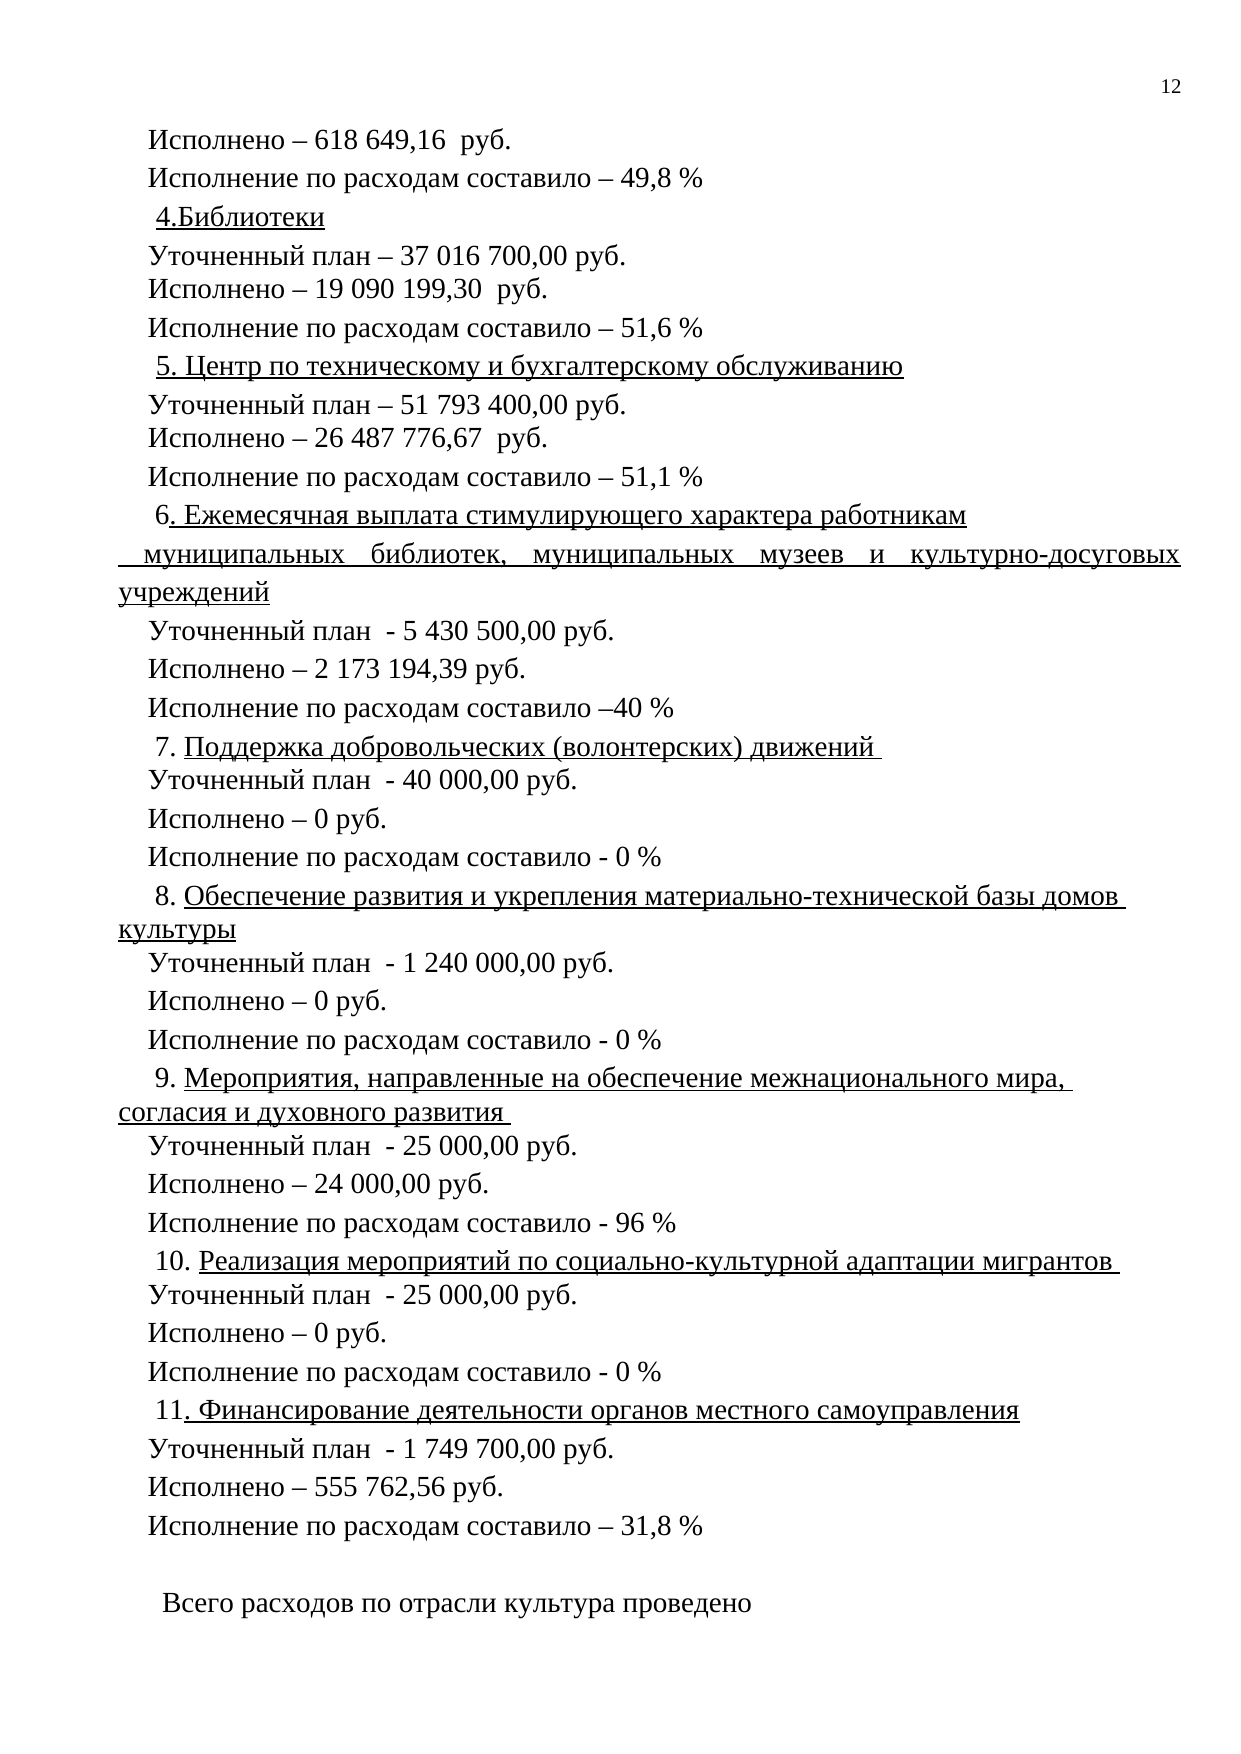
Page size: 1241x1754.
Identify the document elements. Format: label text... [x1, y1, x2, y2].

text Исполнено – 0 руб. [118, 1315, 1181, 1349]
text Исполнено – 0 руб. [118, 983, 1181, 1017]
text 9. Мероприятия, направленные на обеспечение межнационального мира, согласия и духовного развития [118, 1061, 1181, 1128]
text Исполнение по расходам составило – 51,6 % [118, 310, 1181, 343]
text Исполнение по расходам составило - 0 % [118, 839, 1181, 873]
text 6. Ежемесячная выплата стимулирующего характера работникам [118, 497, 1181, 531]
text Уточненный план - 40 000,00 руб. [118, 762, 1181, 796]
text 8. Обеспечение развития и укрепления материально-технической базы домов культуры [118, 878, 1181, 945]
text 5. Центр по техническому и бухгалтерскому обслуживанию [156, 348, 1181, 382]
text муниципальных библиотек, муниципальных музеев и культурно-досуговых учреждений [118, 567, 1181, 608]
text Уточненный план – 37 016 700,00 руб. [118, 238, 1181, 271]
text Исполнено – 0 руб. [118, 801, 1181, 834]
text 10. Реализация мероприятий по социально-культурной адаптации мигрантов [118, 1243, 1181, 1277]
text Исполнение по расходам составило –40 % [118, 690, 1181, 724]
text Всего расходов по отрасли культура проведено [118, 1585, 1181, 1619]
text Исполнено – 26 487 776,67 руб. [148, 420, 1181, 454]
text муниципальных библиотек, муниципальных музеев и культурно-досуговых учреждений [118, 536, 1181, 565]
text Исполнено – 2 173 194,39 руб. [148, 652, 1181, 685]
text Исполнено – 24 000,00 руб. [118, 1166, 1181, 1200]
text 7. Поддержка добровольческих (волонтерских) движений [118, 729, 1181, 762]
text Исполнение по расходам составило - 96 % [118, 1205, 1181, 1238]
text 11. Финансирование деятельности органов местного самоуправления [118, 1392, 1181, 1426]
text Исполнено – 19 090 199,30 руб. [148, 271, 1181, 305]
text Исполнено – 555 762,56 руб. [118, 1469, 1181, 1503]
text Исполнено – 618 649,16 руб. [148, 122, 1181, 156]
text 4.Библиотеки [156, 199, 1181, 233]
text Уточненный план - 5 430 500,00 руб. [148, 613, 1181, 647]
text Исполнение по расходам составило – 51,1 % [118, 459, 1181, 492]
text Уточненный план – 51 793 400,00 руб. [118, 387, 1181, 420]
text Исполнение по расходам составило – 31,8 % [118, 1508, 1181, 1542]
text Уточненный план - 1 240 000,00 руб. [118, 945, 1181, 978]
text Уточненный план - 25 000,00 руб. [118, 1277, 1181, 1310]
text Исполнение по расходам составило - 0 % [118, 1354, 1181, 1387]
text Уточненный план - 25 000,00 руб. [118, 1128, 1181, 1161]
text Исполнение по расходам составило - 0 % [118, 1022, 1181, 1056]
text Исполнение по расходам составило – 49,8 % [118, 161, 1181, 194]
text Уточненный план - 1 749 700,00 руб. [118, 1431, 1181, 1464]
